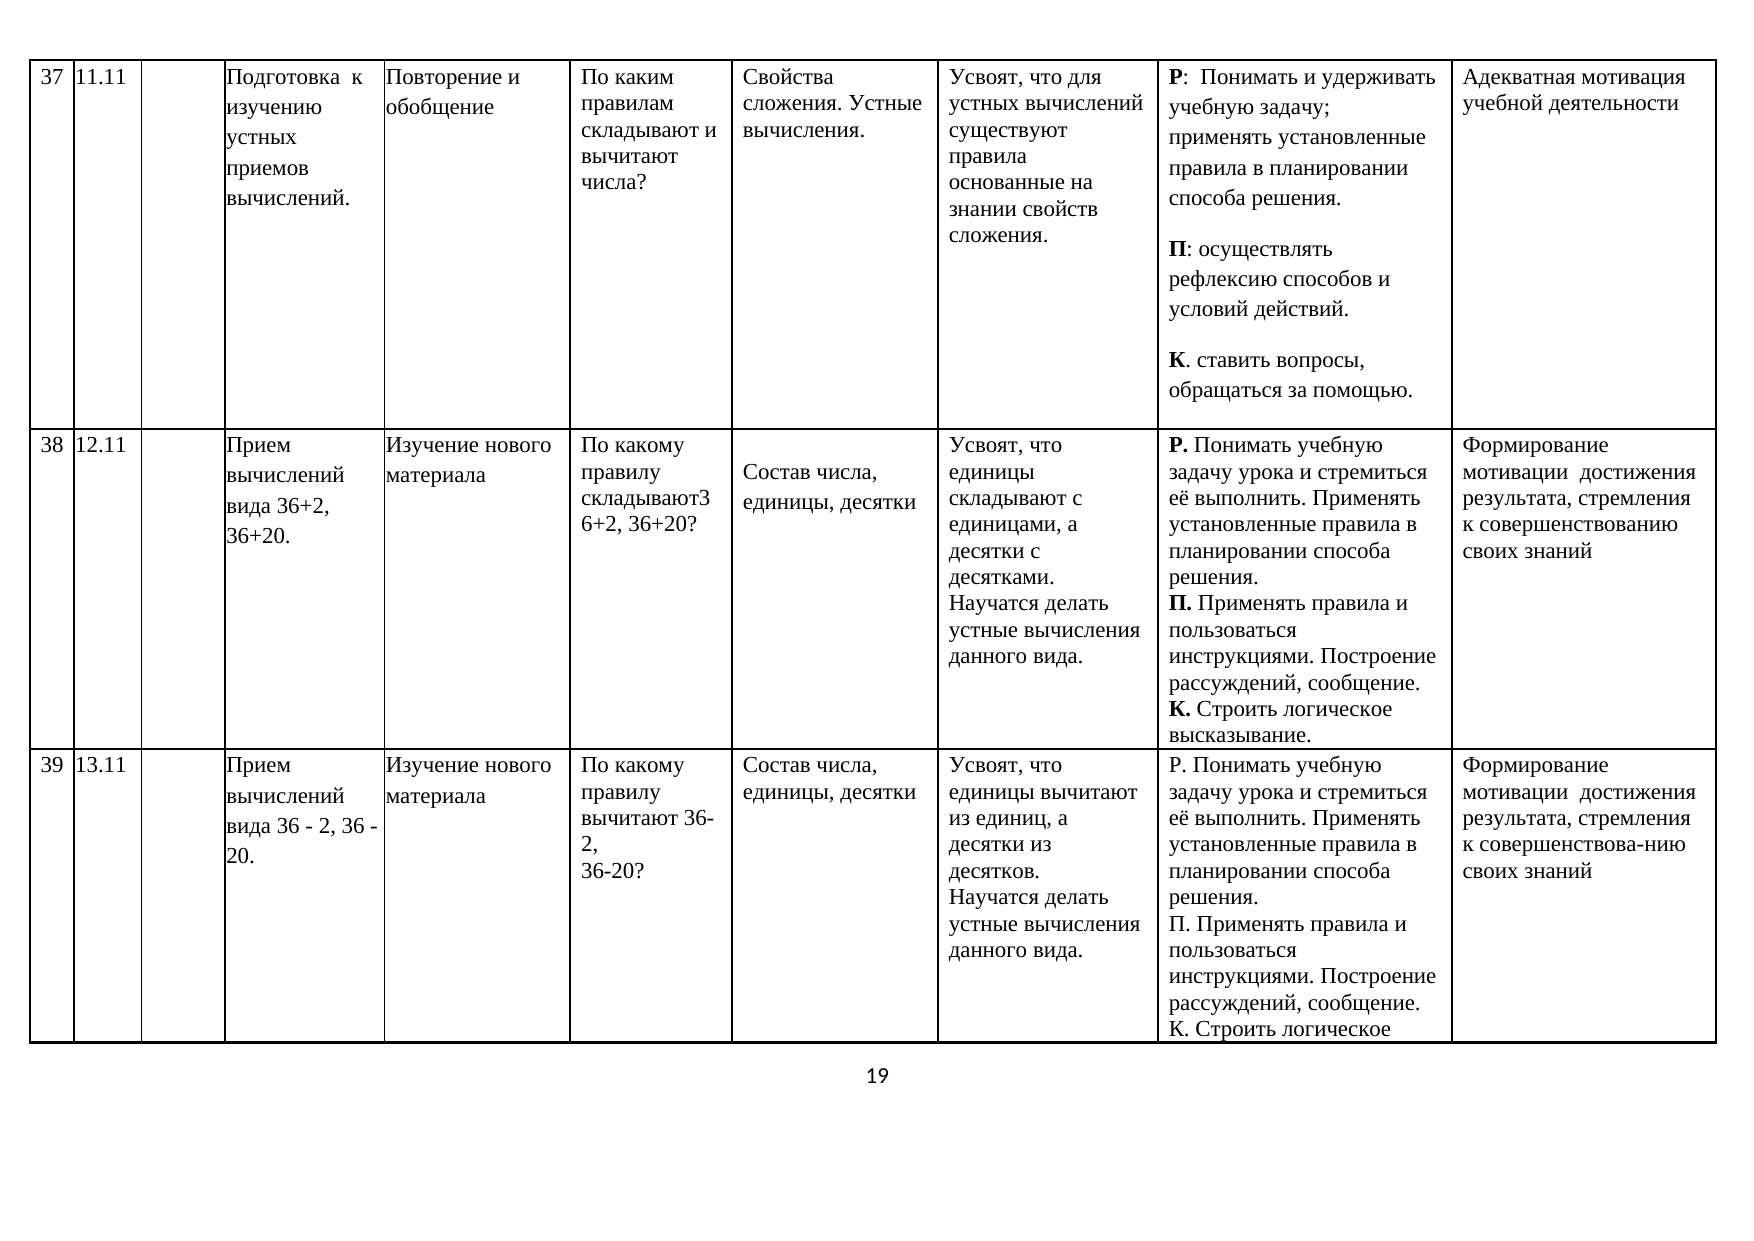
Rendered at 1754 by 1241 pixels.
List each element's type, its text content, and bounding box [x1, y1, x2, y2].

table_cell 13.11 [75, 750, 141, 1041]
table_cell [226, 750, 384, 1041]
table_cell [733, 750, 937, 1041]
table_cell [142, 61, 224, 427]
table_cell 11.11 [75, 61, 141, 427]
table_cell Усвоят, что единицы складывают с единицами, а десятки с десятками. Научатся делать устные вычисления данного вида. [939, 430, 1157, 748]
table_cell Состав числа, единицы, десятки [733, 430, 937, 748]
table_cell Свойства сложения. Устные вычисления. [733, 61, 937, 427]
table_cell Изучение нового материала [385, 430, 569, 748]
table_cell 39 [31, 750, 73, 1041]
table_cell Адекватная мотивация учебной деятельности [1453, 61, 1715, 427]
table_cell По каким правилам складывают и вычитают числа? [571, 61, 731, 427]
table_cell 12.11 [75, 430, 141, 748]
table_cell Формирование мотивации достижения результата, стремления к совершенствованию своих знаний [1453, 430, 1715, 748]
table_cell По какому правилу складывают36+2, 36+20? [571, 430, 731, 748]
table_cell 38 [31, 430, 73, 748]
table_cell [571, 750, 731, 1041]
table_cell Подготовка к изучению устных приемов вычислений. [226, 61, 384, 427]
table_cell Р: Понимать и удерживать учебную задачу; применять установленные правила в планировании способа решения. П: осуществлять рефлексию способов и условий действий. К. ставить вопросы, обращаться за помощью. [1159, 61, 1451, 427]
table_cell Усвоят, что для устных вычислений существуют правила основанные на знании свойств сложения. [939, 61, 1157, 427]
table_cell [385, 750, 569, 1041]
table_cell Повторение и обобщение [385, 61, 569, 427]
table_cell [1453, 750, 1715, 1041]
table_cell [1159, 750, 1451, 1041]
table_cell 37 [31, 61, 73, 427]
table_cell Прием вычислений вида 36+2, 36+20. [226, 430, 384, 748]
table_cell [939, 750, 1157, 1041]
table_cell [142, 750, 224, 1041]
table_cell [142, 430, 224, 748]
